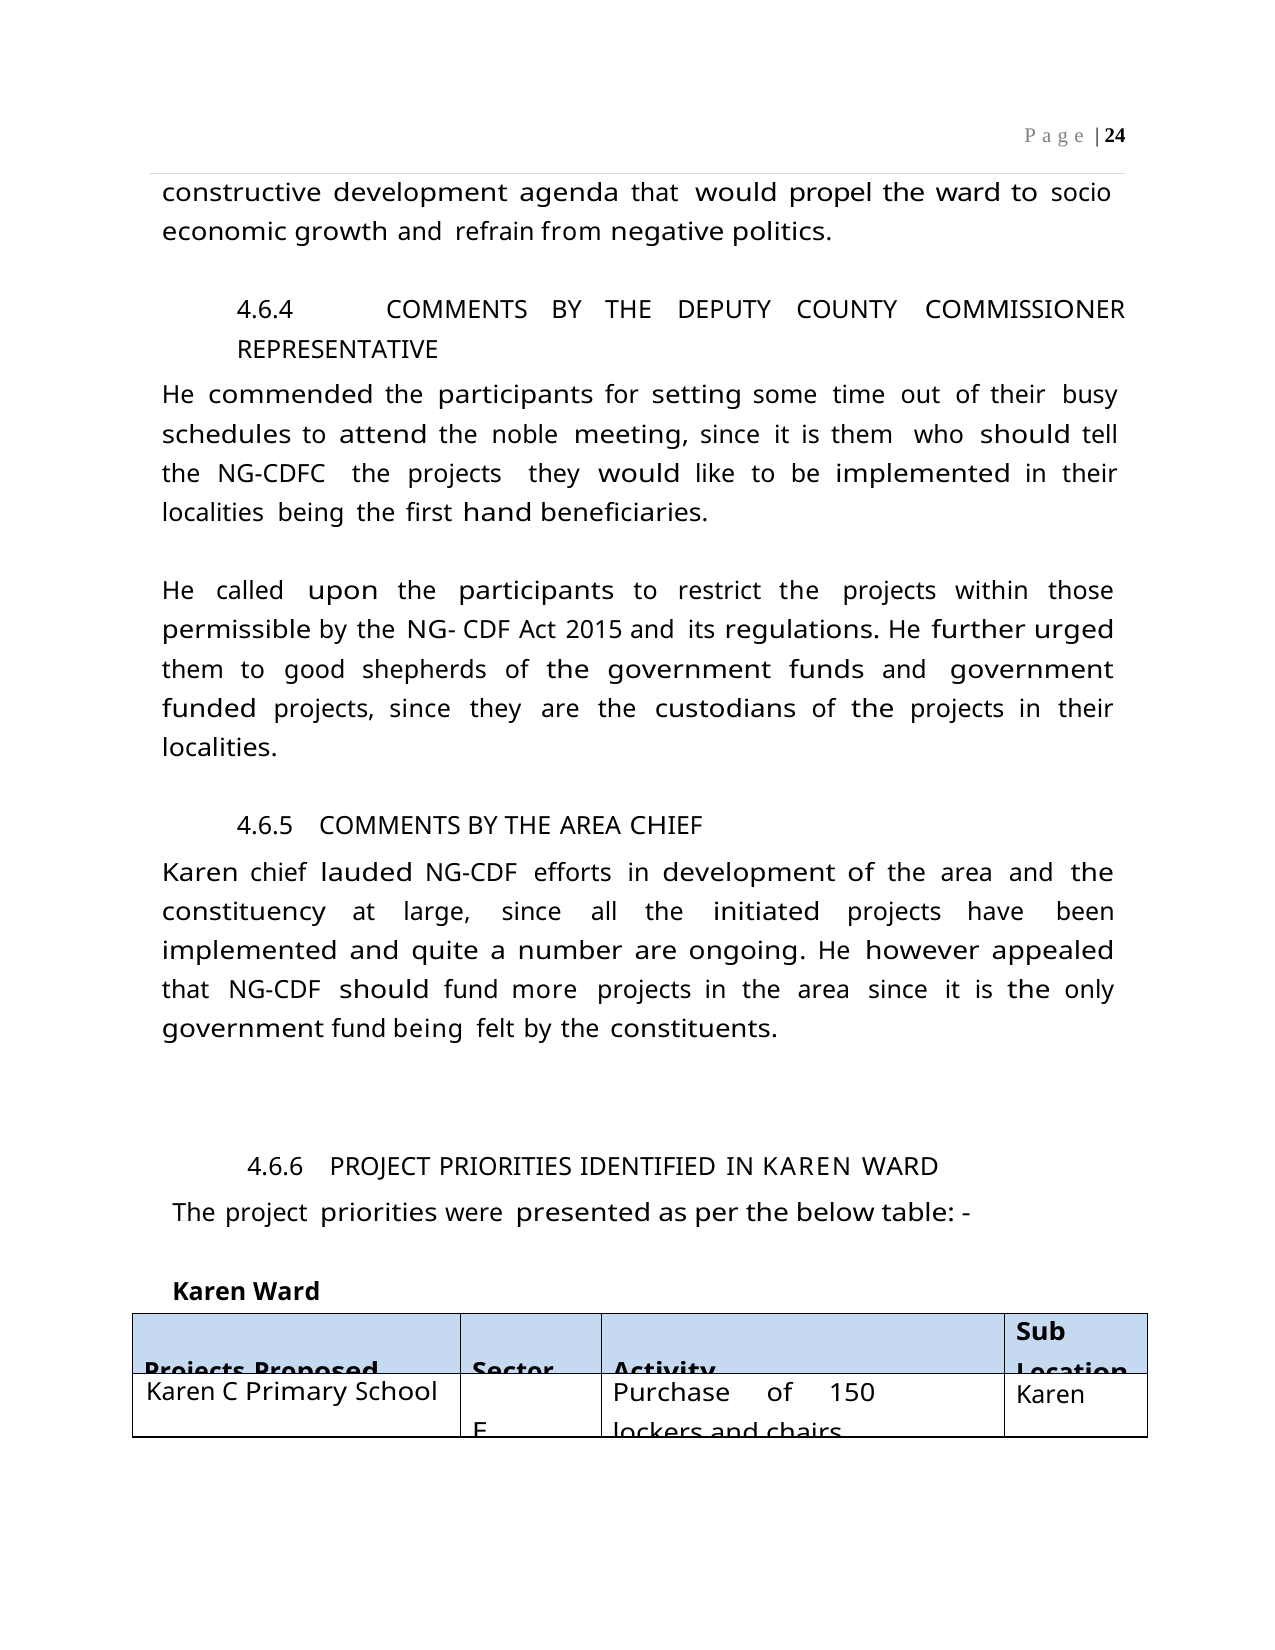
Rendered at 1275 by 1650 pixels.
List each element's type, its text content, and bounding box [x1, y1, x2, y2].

text Karen chief lauded NG-CDF efforts in development of the area and the constituency at large, since all the initiated projects have been implemented and quite a number are ongoing. He however appealed that NG-CDF should fund more projects in the area since it is the only government fund being felt by the constituents. [162, 854, 1114, 1045]
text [162, 174, 1112, 248]
table_header Sector [461, 1314, 601, 1373]
text He commended the participants for setting some time out of their busy schedules to attend the noble meeting, since it is them who should tell the NG-CDFC the projects they would like to be implemented in their localities being the first hand beneficiaries. [162, 377, 1118, 529]
table_header Projects Proposed [133, 1314, 460, 1373]
text 4.6.5 COMMENTS BY THE AREA CHIEF [237, 808, 1125, 842]
text He called upon the participants to restrict the projects within those permissible by the NG- CDF Act 2015 and its regulations. He further urged them to good shepherds of the government funds and government funded projects, since they are the custodians of the projects in their localities. [162, 573, 1114, 764]
text The project priorities were presented as per the below table: - [172, 1195, 1125, 1229]
table_cell Purchase of 150 lockers and chairs. [602, 1374, 1004, 1436]
text Karen Ward [172, 1273, 1125, 1307]
text 4.6.4 COMMENTS BY THE DEPUTY COUNTY COMMISSIONER REPRESENTATIVE [237, 292, 1125, 365]
table_cell Education [461, 1374, 601, 1436]
table_header Activity [602, 1314, 1004, 1373]
table_header Sub Location [1005, 1314, 1147, 1373]
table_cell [133, 1374, 460, 1436]
table_cell Karen [1005, 1374, 1147, 1436]
text 4.6.6 PROJECT PRIORITIES IDENTIFIED IN KAREN WARD [247, 1149, 1125, 1183]
